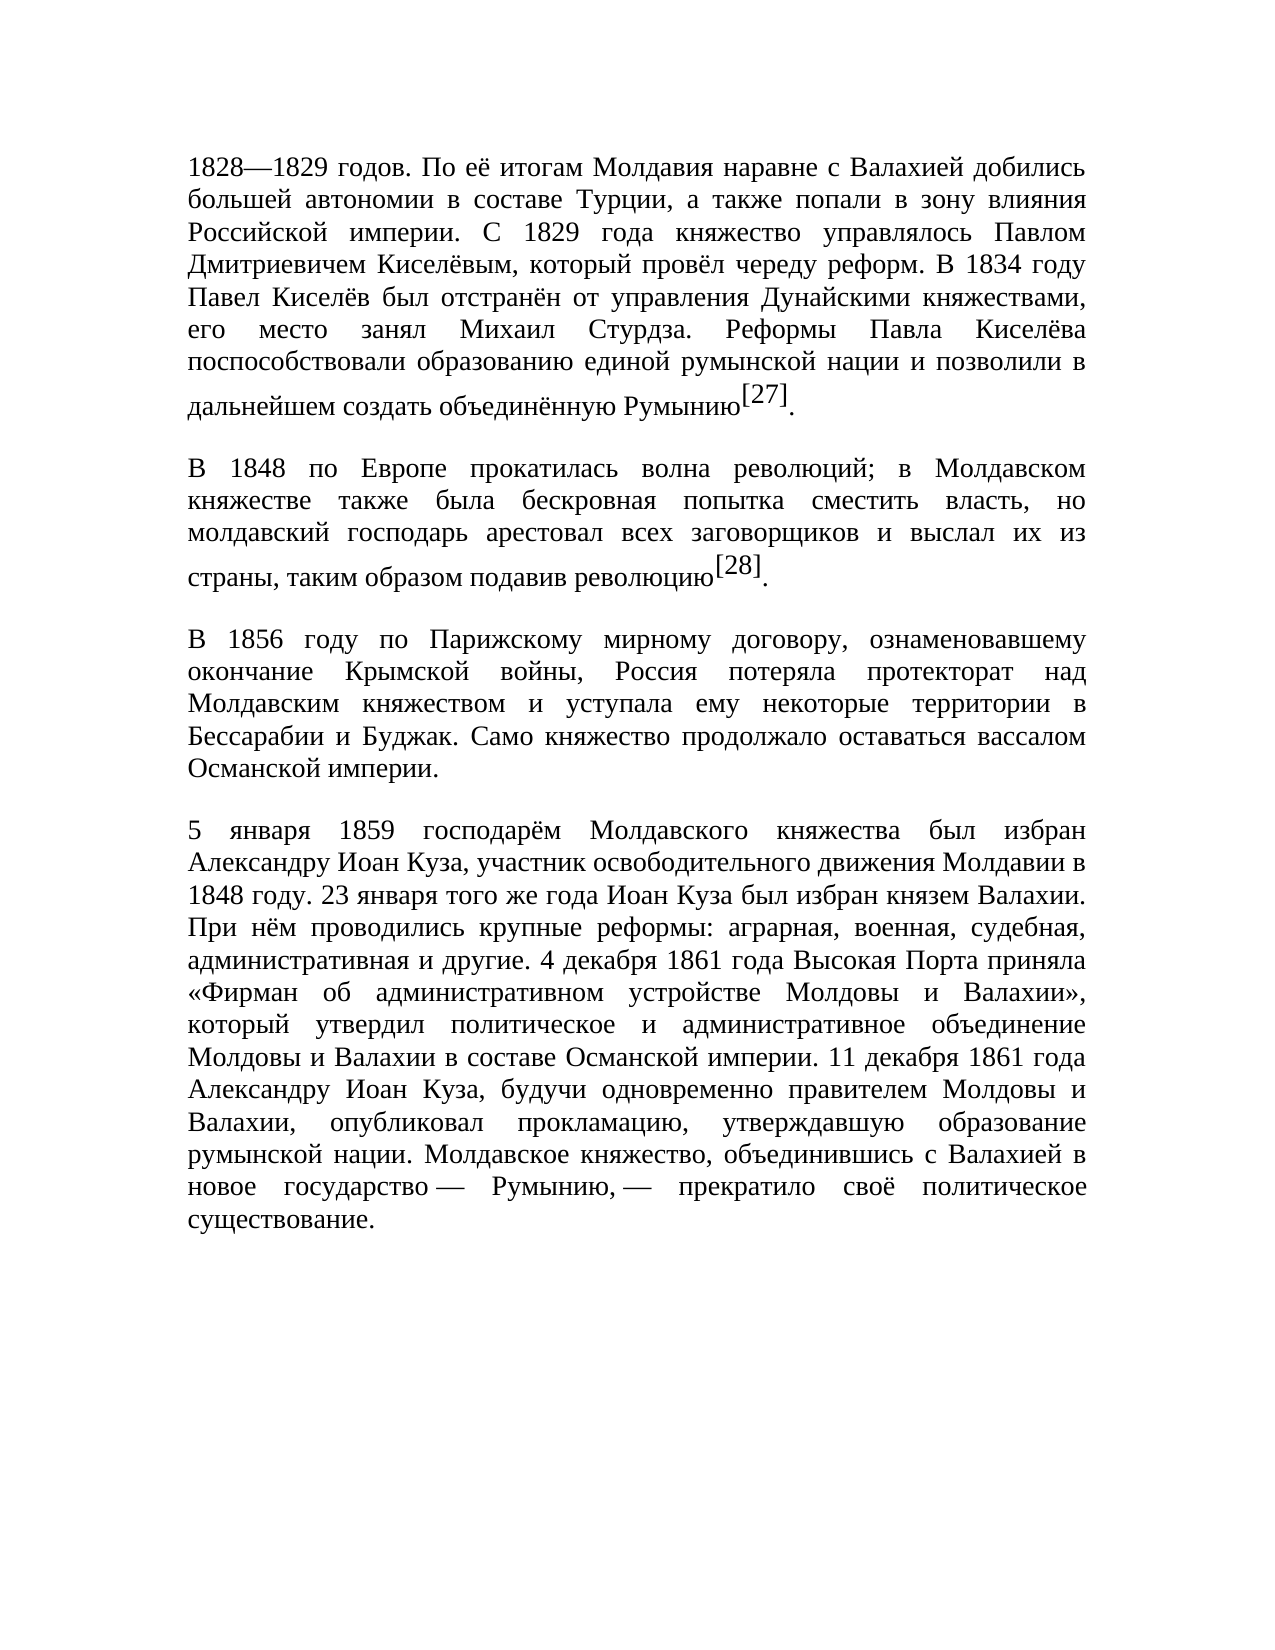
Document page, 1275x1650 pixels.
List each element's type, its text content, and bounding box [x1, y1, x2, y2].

text В 1848 по Европе прокатилась волна революций; в Молдавском княжестве также была бескровная попытка сместить власть, но молдавский господарь арестовал всех заговорщиков и выслал их из страны, таким образом подавив революцию[28]. [187, 451, 1087, 592]
text В 1856 году по Парижскому мирному договору, ознаменовавшему окончание Крымской войны, Россия потеряла протекторат над Молдавским княжеством и уступала ему некоторые территории в Бессарабии и Буджак. Само княжество продолжало оставаться вассалом Османской империи. [187, 622, 1087, 784]
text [187, 150, 1087, 421]
text 5 января 1859 господарём Молдавского княжества был избран Александру Иоан Куза, участник освободительного движения Молдавии в 1848 году. 23 января того же года Иоан Куза был избран князем Валахии. При нём проводились крупные реформы: аграрная, военная, судебная, административная и другие. 4 декабря 1861 года Высокая Порта приняла «Фирман об административном устройстве Молдовы и Валахии», который утвердил политическое и административное объединение Молдовы и Валахии в составе Османской империи. 11 декабря 1861 года Александру Иоан Куза, будучи одновременно правителем Молдовы и Валахии, опубликовал прокламацию, утверждавшую образование румынской нации. Молдавское княжество, объединившись с Валахией в новое государство — Румынию, — прекратило своё политическое существование. [187, 813, 1087, 1234]
